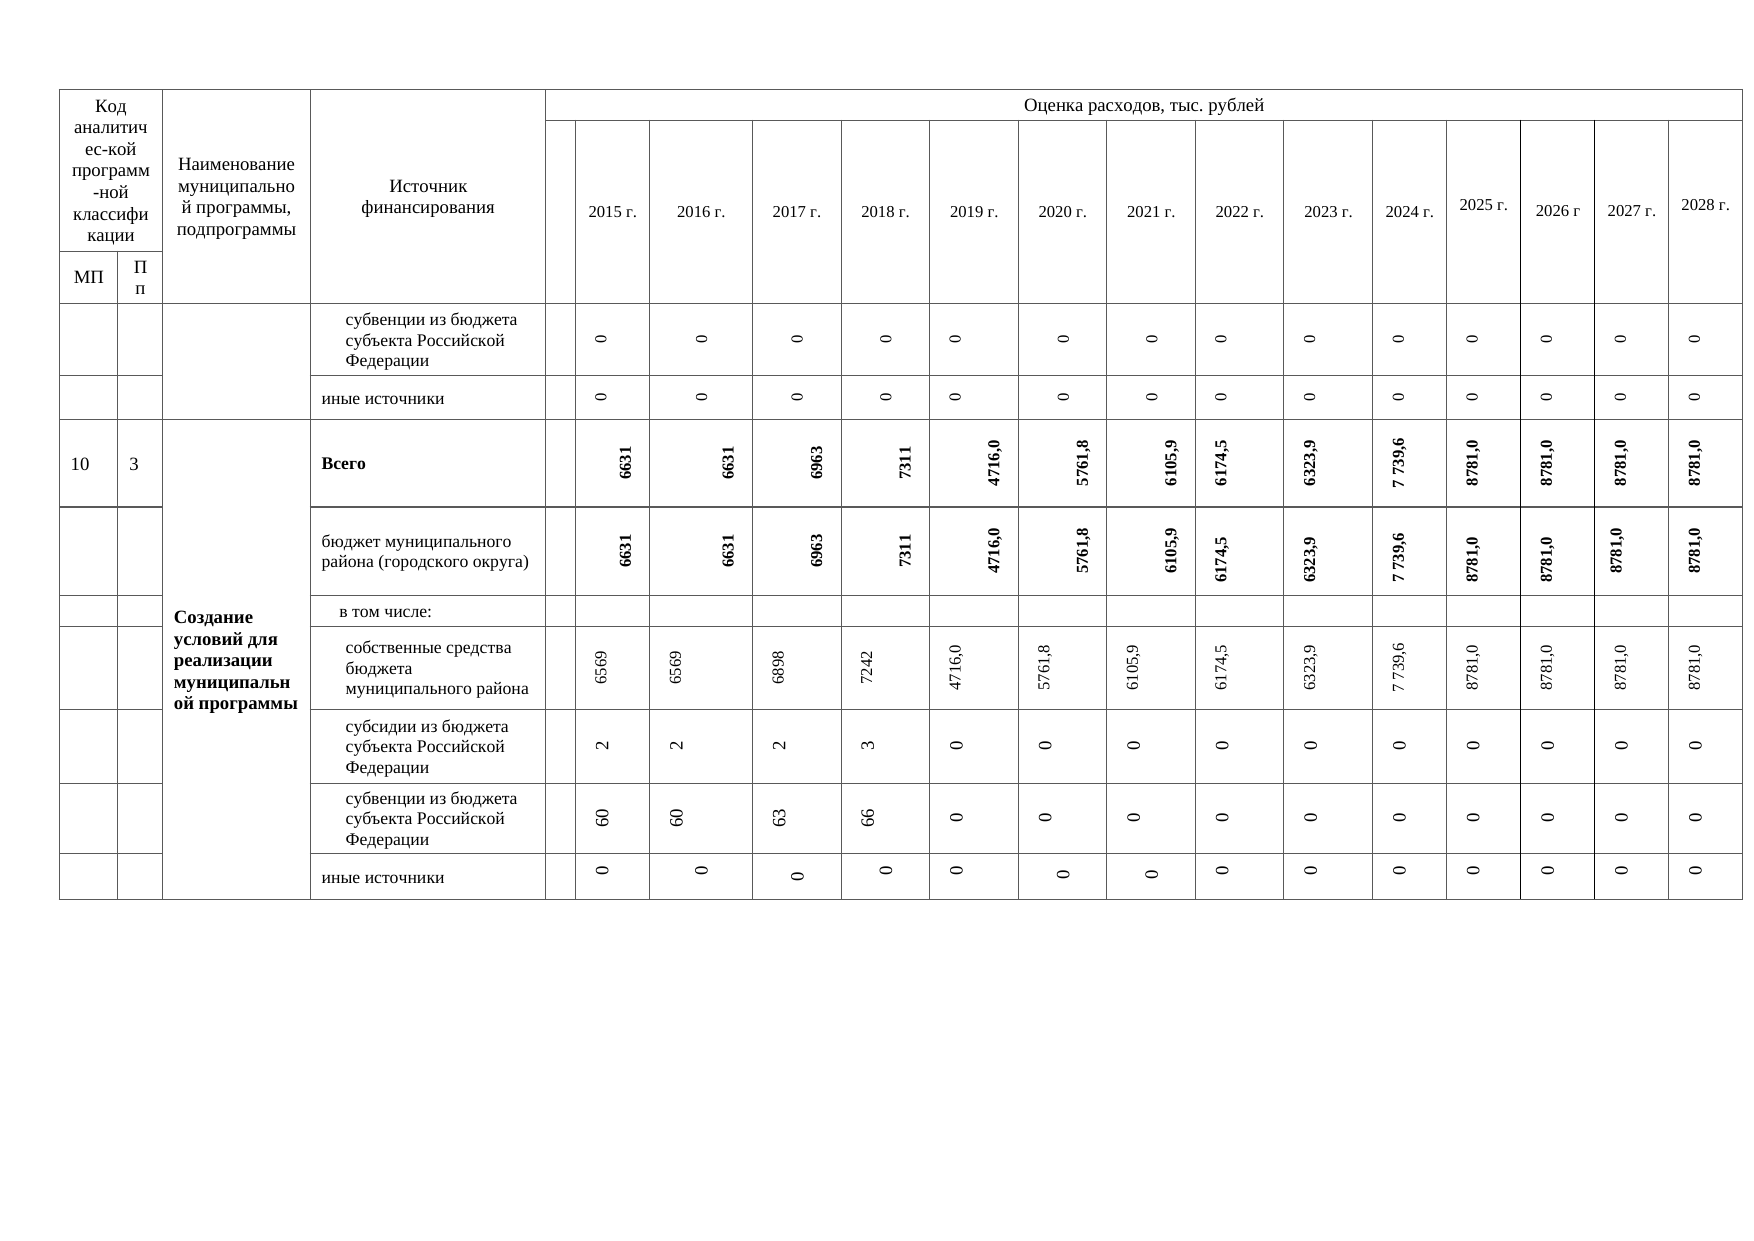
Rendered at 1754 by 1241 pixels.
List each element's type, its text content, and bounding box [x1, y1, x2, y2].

table_cell 8781,0 [1595, 508, 1668, 595]
table_cell 8781,0 [1669, 508, 1742, 595]
table_cell 6631 [650, 508, 752, 595]
table_cell 6631 [576, 508, 649, 595]
table_cell 5761,8 [1019, 627, 1106, 709]
table_cell 0 [1521, 304, 1594, 375]
table_cell 7242 [842, 627, 929, 709]
table_cell [60, 710, 117, 783]
table_cell 0 [1196, 304, 1283, 375]
table_cell собственные средства бюджета муниципального района [311, 627, 545, 709]
table_cell [546, 508, 575, 595]
table_cell [546, 376, 575, 419]
table_cell 8781,0 [1669, 627, 1742, 709]
table_cell [650, 596, 752, 626]
table_cell 2026 г [1521, 121, 1594, 303]
table_cell 0 [576, 376, 649, 419]
table_cell 0 [1669, 710, 1742, 783]
table_cell бюджет муниципального района (городского округа) [311, 508, 545, 595]
table_cell 2018 г. [842, 121, 929, 303]
table_cell [60, 627, 117, 709]
table_cell 6105,9 [1107, 420, 1195, 506]
table_cell 0 [1373, 784, 1446, 853]
table_cell 0 [930, 854, 1018, 899]
table_cell 3 [842, 710, 929, 783]
table_cell 0 [1669, 784, 1742, 853]
table_cell 0 [1447, 376, 1520, 419]
table_cell [1373, 596, 1446, 626]
table_cell 2025 г. [1447, 121, 1520, 303]
table_cell 6963 [753, 420, 841, 506]
table_cell 0 [576, 304, 649, 375]
table_cell 0 [1196, 710, 1283, 783]
table_cell 7311 [842, 420, 929, 506]
table_cell [1019, 596, 1106, 626]
table_cell 2016 г. [650, 121, 752, 303]
table_cell [118, 854, 162, 899]
table_cell [1284, 596, 1372, 626]
table_cell 6323,9 [1284, 420, 1372, 506]
table_cell 6898 [753, 627, 841, 709]
table_cell 0 [1107, 376, 1195, 419]
table_cell 6631 [576, 420, 649, 506]
table_cell 0 [753, 854, 841, 899]
table_cell 0 [1196, 376, 1283, 419]
table_cell 8781,0 [1521, 508, 1594, 595]
table_cell 0 [1019, 854, 1106, 899]
table_cell 0 [1196, 784, 1283, 853]
table_cell [118, 376, 162, 419]
table_cell 0 [1107, 784, 1195, 853]
table_cell 7 739,6 [1373, 420, 1446, 506]
table_cell [1447, 596, 1520, 626]
table_cell 2024 г. [1373, 121, 1446, 303]
table_cell 6174,5 [1196, 627, 1283, 709]
table_header Код аналитичес-кой программ-ной классификации [60, 90, 162, 251]
table_cell [60, 376, 117, 419]
table_cell 2022 г. [1196, 121, 1283, 303]
table_cell 2021 г. [1107, 121, 1195, 303]
table_cell Всего [311, 420, 545, 506]
table_cell 0 [1373, 854, 1446, 899]
table_cell 8781,0 [1669, 420, 1742, 506]
table_cell 8781,0 [1521, 420, 1594, 506]
table_cell [576, 596, 649, 626]
table_cell 2015 г. [576, 121, 649, 303]
table_cell [753, 596, 841, 626]
table_cell 0 [930, 784, 1018, 853]
table_cell 0 [1447, 710, 1520, 783]
table_cell 7 739,6 [1373, 508, 1446, 595]
table_cell 0 [1107, 710, 1195, 783]
table_cell 6963 [753, 508, 841, 595]
table_cell в том числе: [311, 596, 545, 626]
table_cell 8781,0 [1447, 627, 1520, 709]
table_cell [60, 784, 117, 853]
table_cell 2020 г. [1019, 121, 1106, 303]
table_cell 6569 [576, 627, 649, 709]
table_cell 8781,0 [1595, 420, 1668, 506]
table_cell 0 [1019, 710, 1106, 783]
table_cell [60, 596, 117, 626]
table_cell 2017 г. [753, 121, 841, 303]
table_cell 6323,9 [1284, 508, 1372, 595]
table_cell 2 [576, 710, 649, 783]
table_cell 0 [1284, 304, 1372, 375]
table_cell [546, 710, 575, 783]
table_cell [118, 304, 162, 375]
table_cell 0 [1595, 854, 1668, 899]
table_cell 0 [650, 854, 752, 899]
table_cell 0 [1595, 304, 1668, 375]
table_cell 2 [650, 710, 752, 783]
table_cell 60 [650, 784, 752, 853]
table_cell [118, 627, 162, 709]
table_cell 6174,5 [1196, 508, 1283, 595]
table_cell Пп [118, 252, 162, 303]
table_cell 6174,5 [1196, 420, 1283, 506]
table_cell 0 [930, 376, 1018, 419]
table_cell 0 [1521, 710, 1594, 783]
table_cell 8781,0 [1447, 508, 1520, 595]
table_cell [546, 854, 575, 899]
table_cell 5761,8 [1019, 508, 1106, 595]
table_cell 8781,0 [1447, 420, 1520, 506]
table_cell 0 [1019, 376, 1106, 419]
table_cell [1669, 596, 1742, 626]
table_cell 0 [1019, 784, 1106, 853]
table_cell 0 [1196, 854, 1283, 899]
table_cell 63 [753, 784, 841, 853]
table_cell 6631 [650, 420, 752, 506]
table_cell Создание условий для реализации муниципальной программы [163, 420, 310, 899]
table_cell субвенции из бюджета субъекта Российской Федерации [311, 784, 545, 853]
table_cell 5761,8 [1019, 420, 1106, 506]
table_cell 8781,0 [1521, 627, 1594, 709]
table_cell иные источники [311, 854, 545, 899]
table_cell 0 [1373, 304, 1446, 375]
table_cell 7311 [842, 508, 929, 595]
table_cell 4716,0 [930, 420, 1018, 506]
table_cell 0 [576, 854, 649, 899]
table_cell [1107, 596, 1195, 626]
table_cell 0 [1595, 784, 1668, 853]
table_cell 0 [1669, 376, 1742, 419]
table_header Наименование муниципальной программы, подпрограммы [163, 90, 310, 303]
table_cell субвенции из бюджета субъекта Российской Федерации [311, 304, 545, 375]
table_cell 2028 г. [1669, 121, 1742, 303]
table_cell 0 [1595, 376, 1668, 419]
table_cell 6323,9 [1284, 627, 1372, 709]
table_cell 0 [650, 304, 752, 375]
table_cell 2 [753, 710, 841, 783]
table_cell 0 [753, 304, 841, 375]
table_cell 0 [1284, 784, 1372, 853]
table_cell [546, 627, 575, 709]
table_cell [118, 710, 162, 783]
table_cell 0 [1595, 710, 1668, 783]
table_cell иные источники [311, 376, 545, 419]
table_cell [1595, 596, 1668, 626]
table_cell 7 739,6 [1373, 627, 1446, 709]
table_cell 0 [1284, 376, 1372, 419]
table_cell субсидии из бюджета субъекта Российской Федерации [311, 710, 545, 783]
table_cell [60, 854, 117, 899]
table_header Оценка расходов, тыс. рублей [546, 90, 1742, 119]
table_cell [546, 121, 575, 303]
table_cell 0 [1447, 304, 1520, 375]
table_cell [546, 596, 575, 626]
table_cell 0 [930, 304, 1018, 375]
table_cell 4716,0 [930, 627, 1018, 709]
table_cell МП [60, 252, 117, 303]
table_cell 0 [1373, 376, 1446, 419]
table_cell [546, 420, 575, 506]
table_cell [842, 596, 929, 626]
table_cell 10 [60, 420, 117, 506]
table_cell 6105,9 [1107, 508, 1195, 595]
table_cell 6569 [650, 627, 752, 709]
table_cell [60, 304, 117, 375]
table_header Источник финансирования [311, 90, 545, 303]
table_cell 2027 г. [1595, 121, 1668, 303]
table_cell [118, 784, 162, 853]
table_cell 0 [842, 304, 929, 375]
table_cell 0 [1284, 710, 1372, 783]
table_cell 0 [1284, 854, 1372, 899]
table_cell 0 [842, 854, 929, 899]
table_cell 0 [753, 376, 841, 419]
table_cell 0 [842, 376, 929, 419]
table_cell 0 [1521, 784, 1594, 853]
table_cell 0 [1107, 854, 1195, 899]
table_cell 0 [1107, 304, 1195, 375]
table_cell 0 [1669, 854, 1742, 899]
table_cell 0 [1447, 784, 1520, 853]
table_cell 2019 г. [930, 121, 1018, 303]
table_cell 60 [576, 784, 649, 853]
table_cell [546, 304, 575, 375]
table_cell 0 [1521, 376, 1594, 419]
table_cell 0 [930, 710, 1018, 783]
table_cell 0 [1669, 304, 1742, 375]
table_cell 3 [118, 420, 162, 506]
table_cell 0 [1521, 854, 1594, 899]
table_cell [118, 508, 162, 595]
table_cell 6105,9 [1107, 627, 1195, 709]
table_cell 0 [1019, 304, 1106, 375]
table_cell [60, 508, 117, 595]
table_cell 0 [1373, 710, 1446, 783]
table_cell 8781,0 [1595, 627, 1668, 709]
table_cell 66 [842, 784, 929, 853]
table_cell 4716,0 [930, 508, 1018, 595]
table_cell [546, 784, 575, 853]
table_cell [118, 596, 162, 626]
table_cell 2023 г. [1284, 121, 1372, 303]
table_cell [930, 596, 1018, 626]
table_cell [1196, 596, 1283, 626]
table_cell 0 [1447, 854, 1520, 899]
table_cell 0 [650, 376, 752, 419]
table_cell [1521, 596, 1594, 626]
